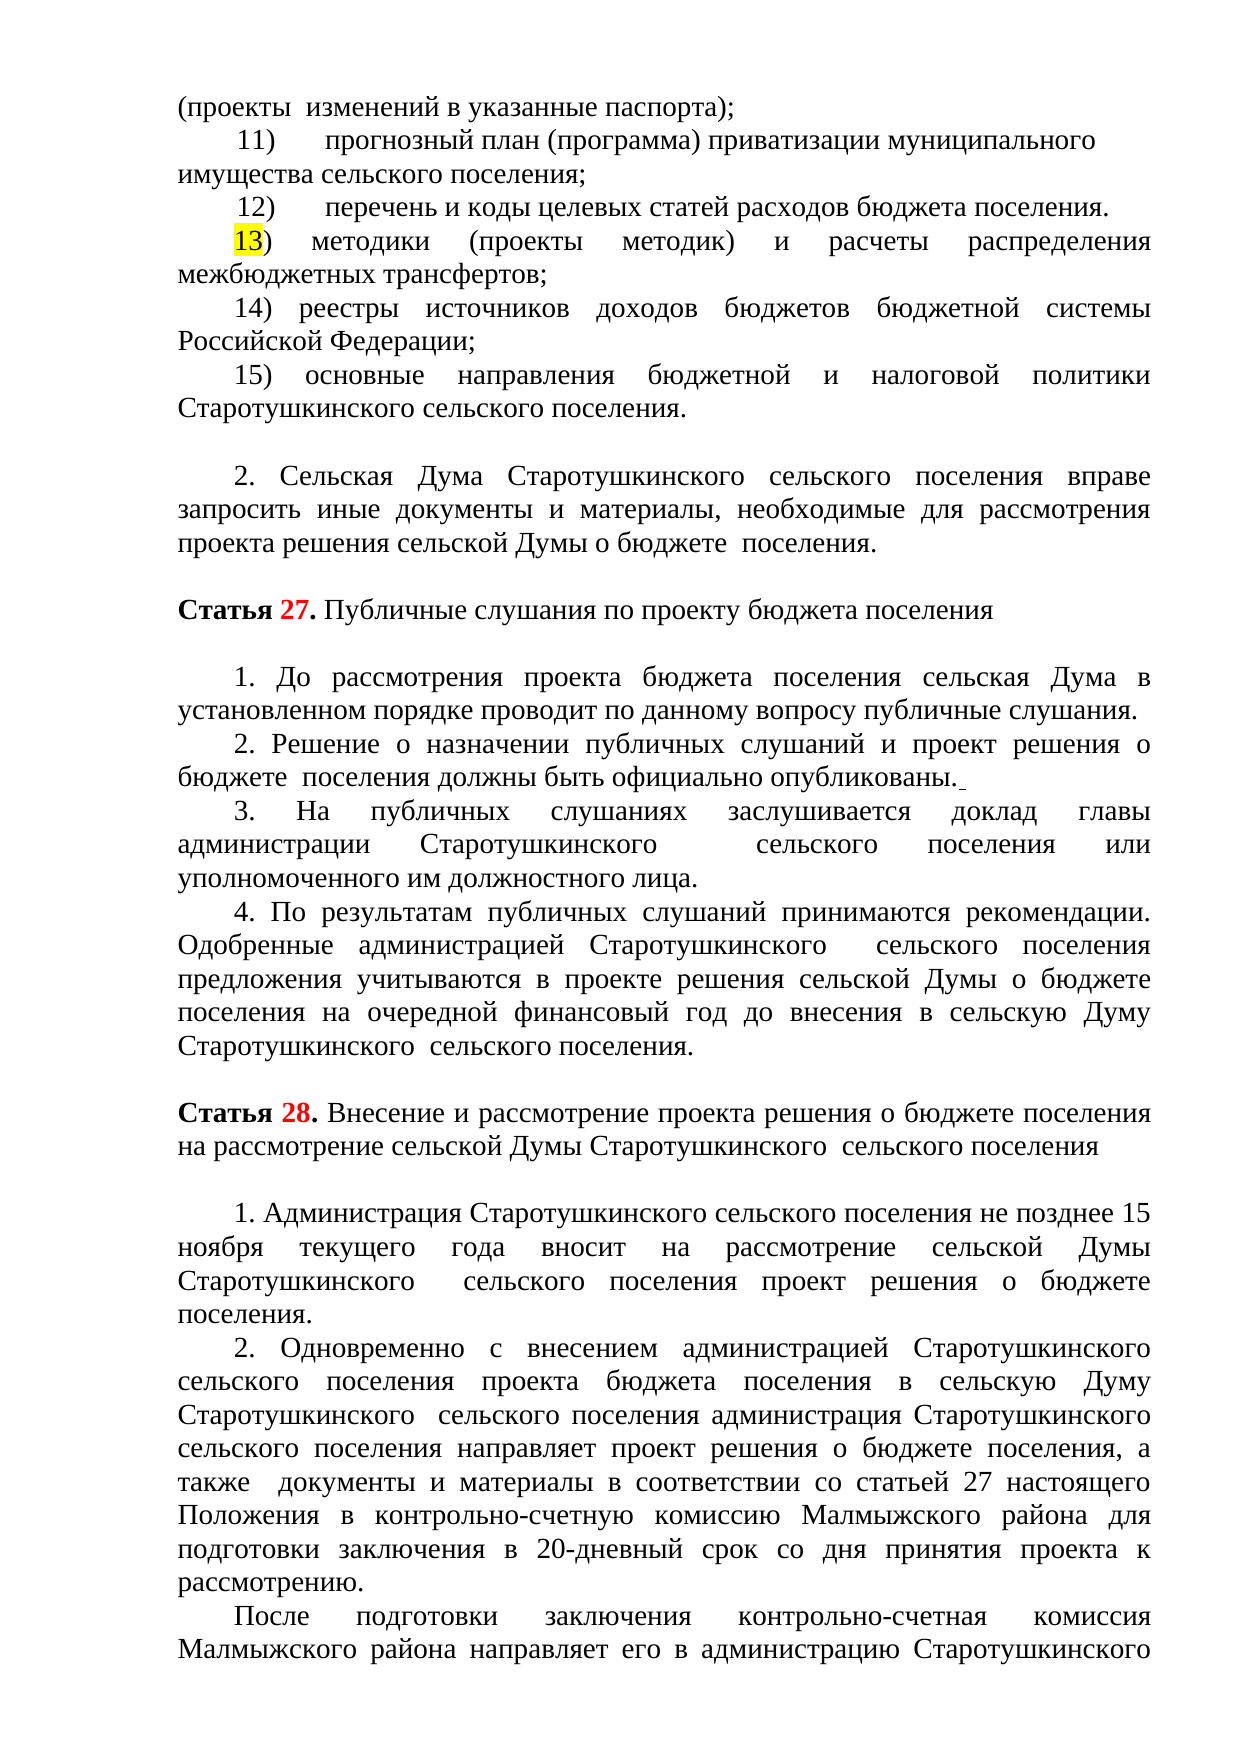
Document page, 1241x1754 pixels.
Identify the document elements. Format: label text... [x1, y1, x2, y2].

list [177, 89, 1152, 122]
text 2. Сельская Дума Старотушкинского сельского поселения вправе запросить иные документы и материалы, необходимые для рассмотрения проекта решения сельской Думы о бюджете поселения. [177, 458, 1152, 558]
text 13) методики (проекты методик) и расчеты распределения межбюджетных трансфертов; [177, 223, 1152, 290]
text Статья 28. Внесение и рассмотрение проекта решения о бюджете поселения на рассмотрение сельской Думы Старотушкинского сельского поселения [177, 1095, 1152, 1162]
text имущества сельского поселения; [177, 156, 1152, 189]
text 1. До рассмотрения проекта бюджета поселения сельская Дума в установленном порядке проводит по данному вопросу публичные слушания. [177, 659, 1152, 726]
text 1. Администрация Старотушкинского сельского поселения не позднее 15 ноября текущего года вносит на рассмотрение сельской Думы Старотушкинского сельского поселения проект решения о бюджете поселения. [177, 1196, 1152, 1330]
text 2. Одновременно с внесением администрацией Старотушкинского сельского поселения проекта бюджета поселения в сельскую Думу Старотушкинского сельского поселения администрация Старотушкинского сельского поселения направляет проект решения о бюджете поселения, а также документы и материалы в соответствии со статьей 27 настоящего Положения в контрольно-счетную комиссию Малмыжского района для подготовки заключения в 20-дневный срок со дня принятия проекта к рассмотрению. [177, 1330, 1152, 1598]
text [177, 1598, 1152, 1665]
text 14) реестры источников доходов бюджетов бюджетной системы Российской Федерации; [177, 290, 1152, 357]
text 2. Решение о назначении публичных слушаний и проект решения о бюджете поселения должны быть официально опубликованы. [177, 726, 1152, 793]
text Статья 27. Публичные слушания по проекту бюджета поселения [177, 592, 1152, 625]
text 3. На публичных слушаниях заслушивается доклад главы администрации Старотушкинского сельского поселения или уполномоченного им должностного лица. [177, 793, 1152, 894]
list прогнозный план (программа) приватизации муниципального [236, 122, 1152, 156]
text 4. По результатам публичных слушаний принимаются рекомендации. Одобренные администрацией Старотушкинского сельского поселения предложения учитываются в проекте решения сельской Думы о бюджете поселения на очередной финансовый год до внесения в сельскую Думу Старотушкинского сельского поселения. [177, 894, 1152, 1061]
list перечень и коды целевых статей расходов бюджета поселения. [236, 189, 1152, 223]
text 15) основные направления бюджетной и налоговой политики Старотушкинского сельского поселения. [177, 357, 1152, 424]
